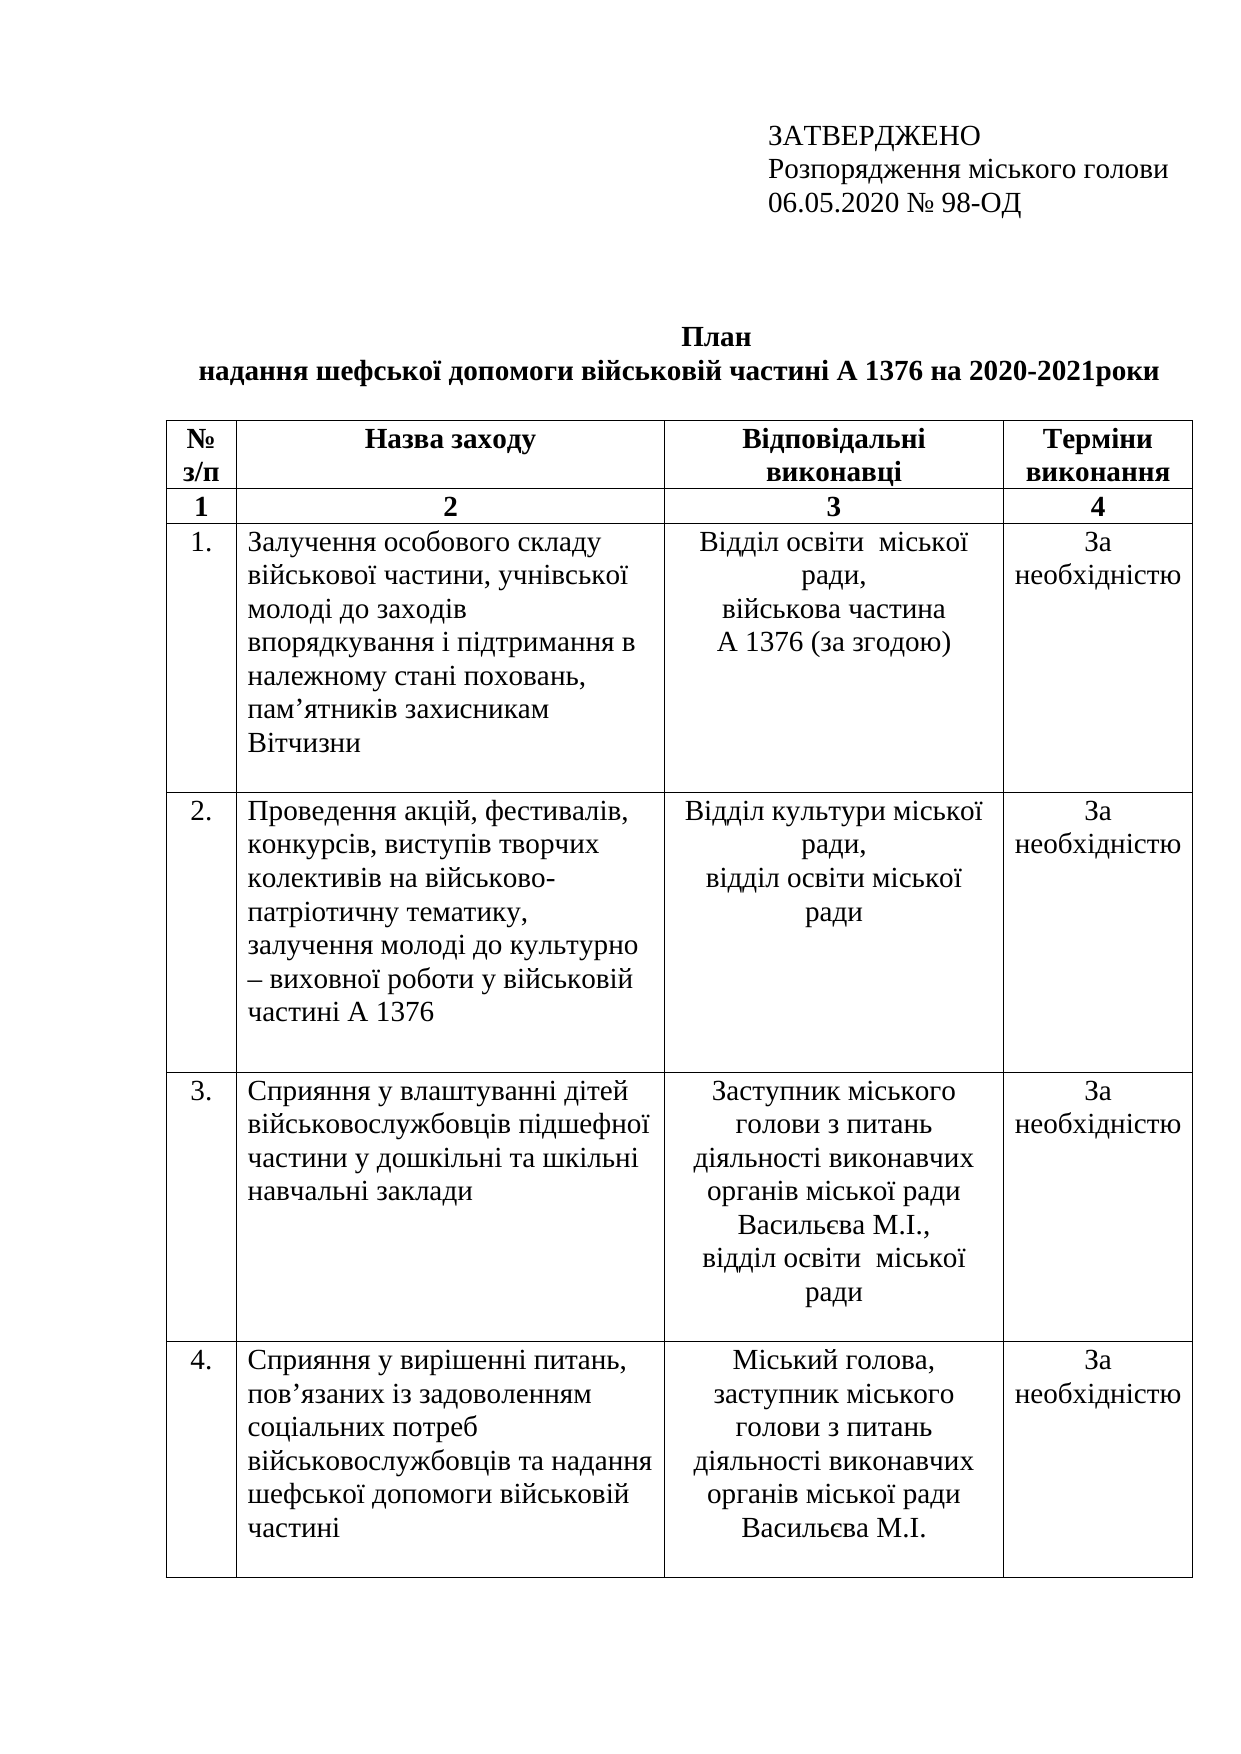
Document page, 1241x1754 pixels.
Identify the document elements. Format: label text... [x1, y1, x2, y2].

table_cell За необхідністю [1004, 1073, 1192, 1341]
table_header Терміни виконання [1004, 421, 1192, 488]
text План [177, 319, 1181, 353]
table_cell 4. [167, 1342, 236, 1577]
table_header № з/п [167, 421, 236, 488]
table_cell Міський голова, заступник міського голови з питань діяльності виконавчих органів міської ради Васильєва М.І. [665, 1342, 1003, 1577]
text надання шефської допомоги військовій частині А 1376 на 2020-2021роки [177, 353, 1181, 386]
text ЗАТВЕРДЖЕНО [177, 118, 1181, 152]
text 06.05.2020 № 98-ОД [177, 185, 1181, 219]
table_cell 1 [167, 489, 236, 523]
table_cell 3. [167, 1073, 236, 1341]
table_cell 2 [237, 489, 664, 523]
table_cell За необхідністю [1004, 793, 1192, 1072]
text Розпорядження міського голови [177, 152, 1181, 185]
table_header Відповідальні виконавці [665, 421, 1003, 488]
table_cell Заступник міського голови з питань діяльності виконавчих органів міської ради Васильєва М.І., відділ освіти міської ради [665, 1073, 1003, 1341]
table_cell За необхідністю [1004, 1342, 1192, 1577]
table_cell 3 [665, 489, 1003, 523]
table_header Назва заходу [237, 421, 664, 488]
table_cell Залучення особового складу військової частини, учнівської молоді до заходів впорядкування і підтримання в належному стані поховань, пам’ятників захисникам Вітчизни [237, 524, 664, 792]
table_cell Сприяння у вирішенні питань, пов’язаних із задоволенням соціальних потреб військовослужбовців та надання шефської допомоги військовій частині [237, 1342, 664, 1577]
table_cell Проведення акцій, фестивалів, конкурсів, виступів творчих колективів на військово-патріотичну тематику, залучення молоді до культурно – виховної роботи у військовій частині А 1376 [237, 793, 664, 1072]
table_cell 1. [167, 524, 236, 792]
table_cell За необхідністю [1004, 524, 1192, 792]
table_cell 4 [1004, 489, 1192, 523]
table_cell Сприяння у влаштуванні дітей військовослужбовців підшефної частини у дошкільні та шкільні навчальні заклади [237, 1073, 664, 1341]
table_cell Відділ культури міської ради, відділ освіти міської ради [665, 793, 1003, 1072]
table_cell Відділ освіти міської ради, військова частина А 1376 (за згодою) [665, 524, 1003, 792]
table_cell 2. [167, 793, 236, 1072]
